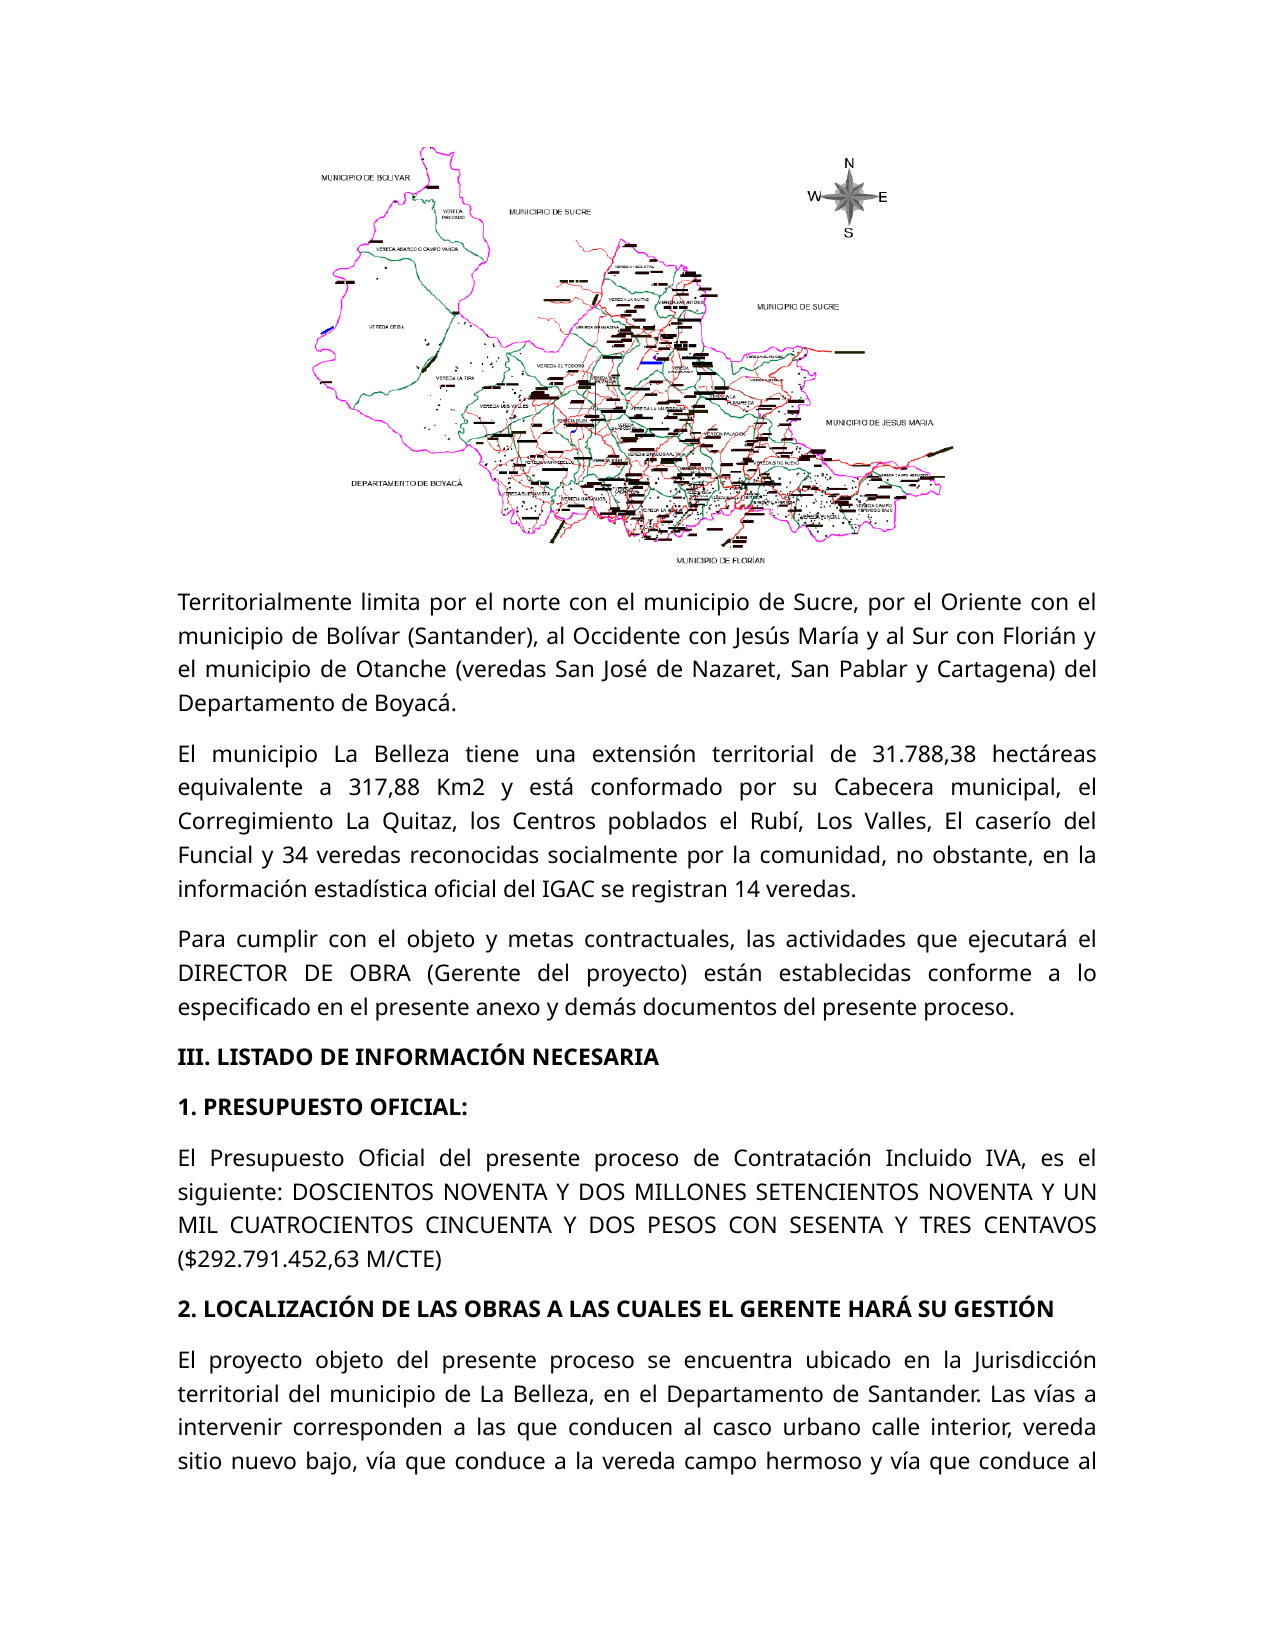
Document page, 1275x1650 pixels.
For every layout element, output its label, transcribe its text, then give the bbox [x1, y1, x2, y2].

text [177, 1344, 1098, 1476]
text Para cumplir con el objeto y metas contractuales, las actividades que ejecutará el DIRECTOR DE OBRA (Gerente del proyecto) están establecidas conforme a lo especificado en el presente anexo y demás documentos del presente proceso. [177, 923, 1098, 1022]
text 1. PRESUPUESTO OFICIAL: [177, 1091, 1098, 1122]
text III. LISTADO DE INFORMACIÓN NECESARIA [177, 1041, 1098, 1072]
text Territorialmente limita por el norte con el municipio de Sucre, por el Oriente con el municipio de Bolívar (Santander), al Occidente con Jesús María y al Sur con Florián y el municipio de Otanche (veredas San José de Nazaret, San Pablar y Cartagena) del Departamento de Boyacá. [177, 586, 1098, 718]
text El Presupuesto Oficial del presente proceso de Contratación Incluido IVA, es el siguiente: DOSCIENTOS NOVENTA Y DOS MILLONES SETENCIENTOS NOVENTA Y UN MIL CUATROCIENTOS CINCUENTA Y DOS PESOS CON SESENTA Y TRES CENTAVOS ($292.791.452,63 M/CTE) [177, 1142, 1098, 1274]
text 2. LOCALIZACIÓN DE LAS OBRAS A LAS CUALES EL GERENTE HARÁ SU GESTIÓN [177, 1293, 1098, 1324]
text El municipio La Belleza tiene una extensión territorial de 31.788,38 hectáreas equivalente a 317,88 Km2 y está conformado por su Cabecera municipal, el Corregimiento La Quitaz, los Centros poblados el Rubí, Los Valles, El caserío del Funcial y 34 veredas reconocidas socialmente por la comunidad, no obstante, en la información estadística oficial del IGAC se registran 14 veredas. [177, 737, 1098, 904]
picture [298, 147, 977, 567]
